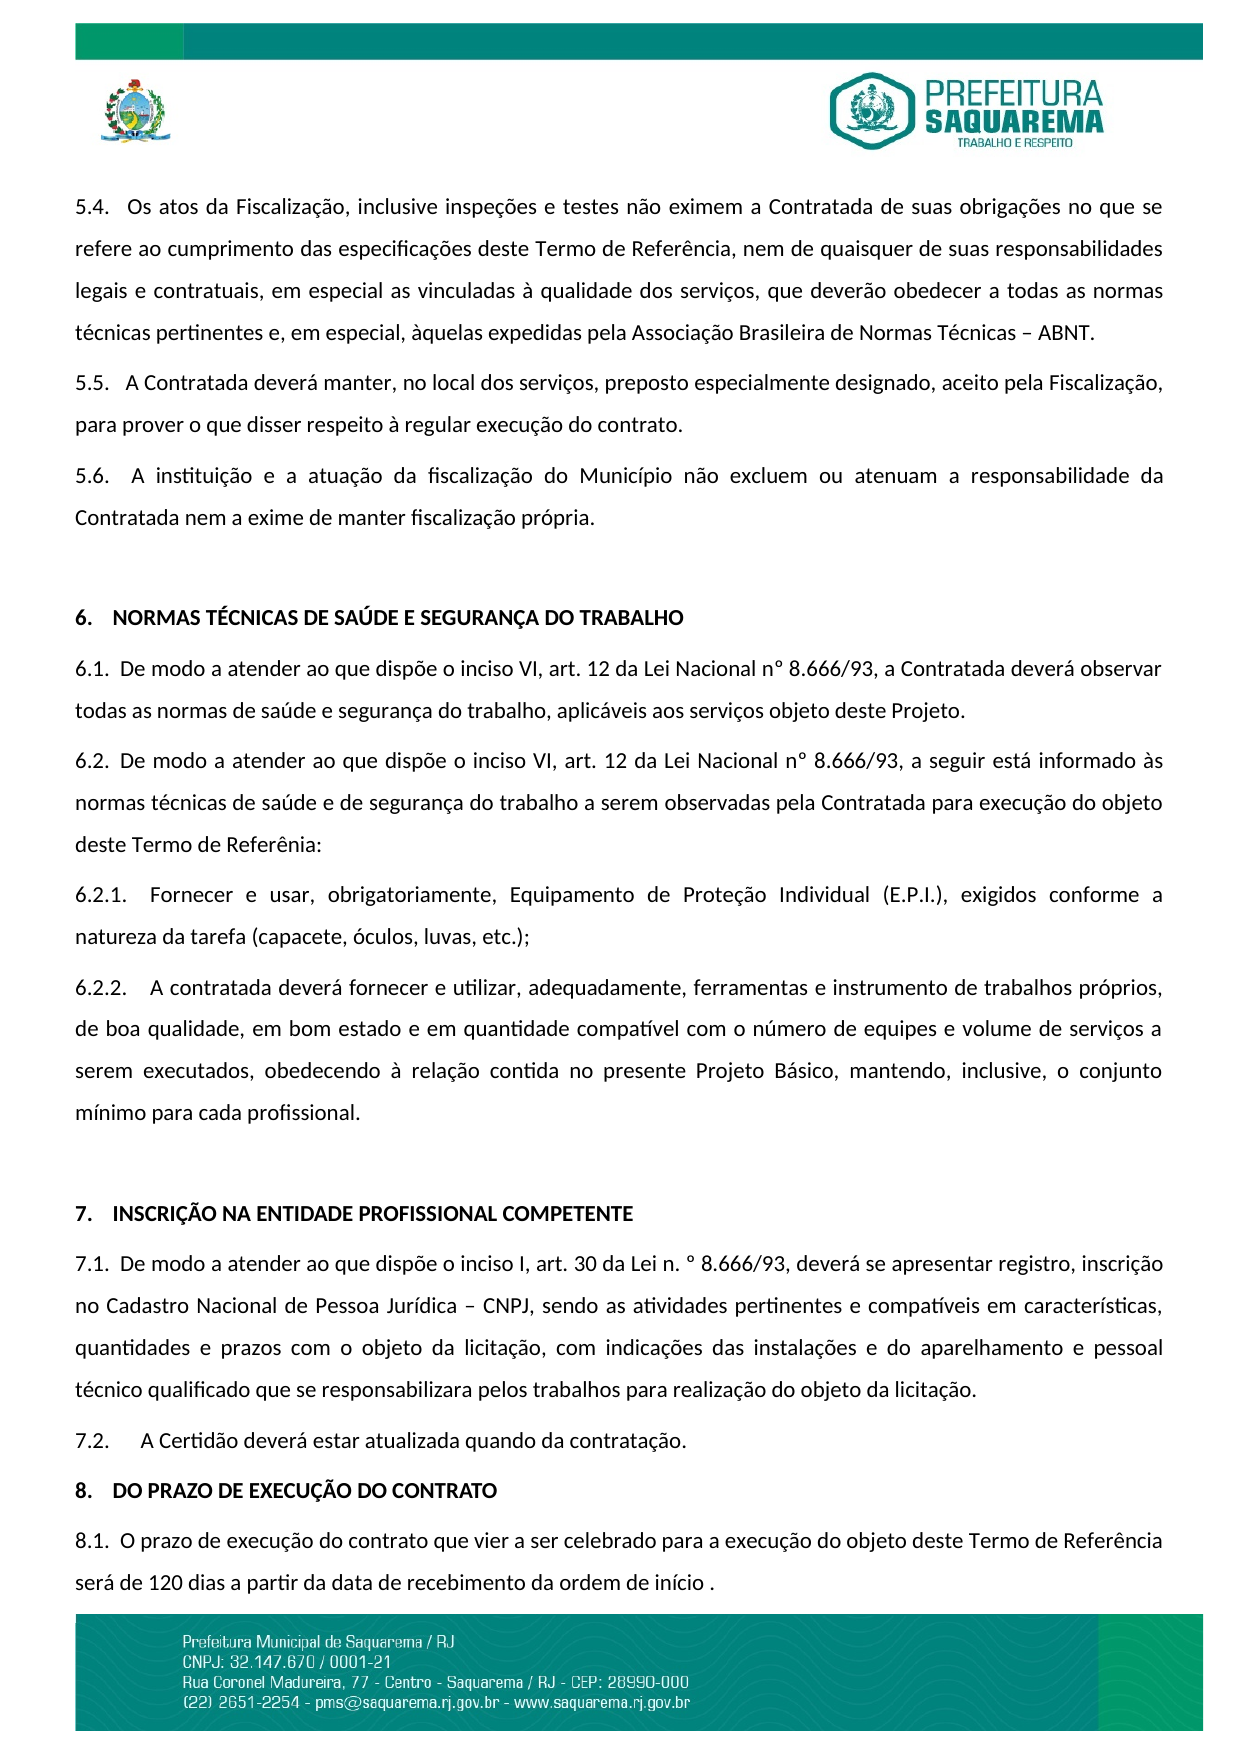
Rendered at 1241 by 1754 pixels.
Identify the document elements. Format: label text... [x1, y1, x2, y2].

list Os atos da Fiscalização, inclusive inspeções e testes não eximem a Contratada de suas obrigações no que se refere ao cumprimento das especificações deste Termo de Referência, nem de quaisquer de suas responsabilidades legais e contratuais, em especial as vinculadas à qualidade dos serviços, que deverão obedecer a todas as normas técnicas pertinentes e, em especial, àquelas expedidas pela Associação Brasileira de Normas Técnicas – ABNT. [75, 192, 1165, 346]
list O prazo de execução do contrato que vier a ser celebrado para a execução do objeto deste Termo de Referência será de 120 dias a partir da data de recebimento da ordem de início . [75, 1526, 1165, 1596]
list A instituição e a atuação da fiscalização do Município não excluem ou atenuam a responsabilidade da Contratada nem a exime de manter fiscalização própria. [75, 461, 1165, 531]
list De modo a atender ao que dispõe o inciso VI, art. 12 da Lei Nacional nº 8.666/93, a Contratada deverá observar todas as normas de saúde e segurança do trabalho, aplicáveis aos serviços objeto deste Projeto. [75, 654, 1165, 724]
list A Contratada deverá manter, no local dos serviços, preposto especialmente designado, aceito pela Fiscalização, para prover o que disser respeito à regular execução do contrato. [75, 368, 1165, 438]
picture [75, 23, 1203, 165]
list A Certidão deverá estar atualizada quando da contratação. [75, 1426, 1165, 1454]
list De modo a atender ao que dispõe o inciso I, art. 30 da Lei n. º 8.666/93, deverá se apresentar registro, inscrição no Cadastro Nacional de Pessoa Jurídica – CNPJ, sendo as atividades pertinentes e compatíveis em características, quantidades e prazos com o objeto da licitação, com indicações das instalações e do aparelhamento e pessoal técnico qualificado que se responsabilizara pelos trabalhos para realização do objeto da licitação. [75, 1249, 1165, 1403]
list A contratada deverá fornecer e utilizar, adequadamente, ferramentas e instrumento de trabalhos próprios, de boa qualidade, em bom estado e em quantidade compatível com o número de equipes e volume de serviços a serem executados, obedecendo à relação contida no presente Projeto Básico, mantendo, inclusive, o conjunto mínimo para cada profissional. [75, 973, 1165, 1127]
subtitle NORMAS TÉCNICAS DE SAÚDE E SEGURANÇA DO TRABALHO [75, 603, 1165, 631]
subtitle INSCRIÇÃO NA ENTIDADE PROFISSIONAL COMPETENTE [75, 1199, 1165, 1227]
list Fornecer e usar, obrigatoriamente, Equipamento de Proteção Individual (E.P.I.), exigidos conforme a natureza da tarefa (capacete, óculos, luvas, etc.); [75, 880, 1165, 950]
list De modo a atender ao que dispõe o inciso VI, art. 12 da Lei Nacional nº 8.666/93, a seguir está informado às normas técnicas de saúde e de segurança do trabalho a serem observadas pela Contratada para execução do objeto deste Termo de Referênia: [75, 746, 1165, 858]
subtitle DO PRAZO DE EXECUÇÃO DO CONTRATO [75, 1476, 1165, 1504]
picture [75, 1614, 1204, 1731]
